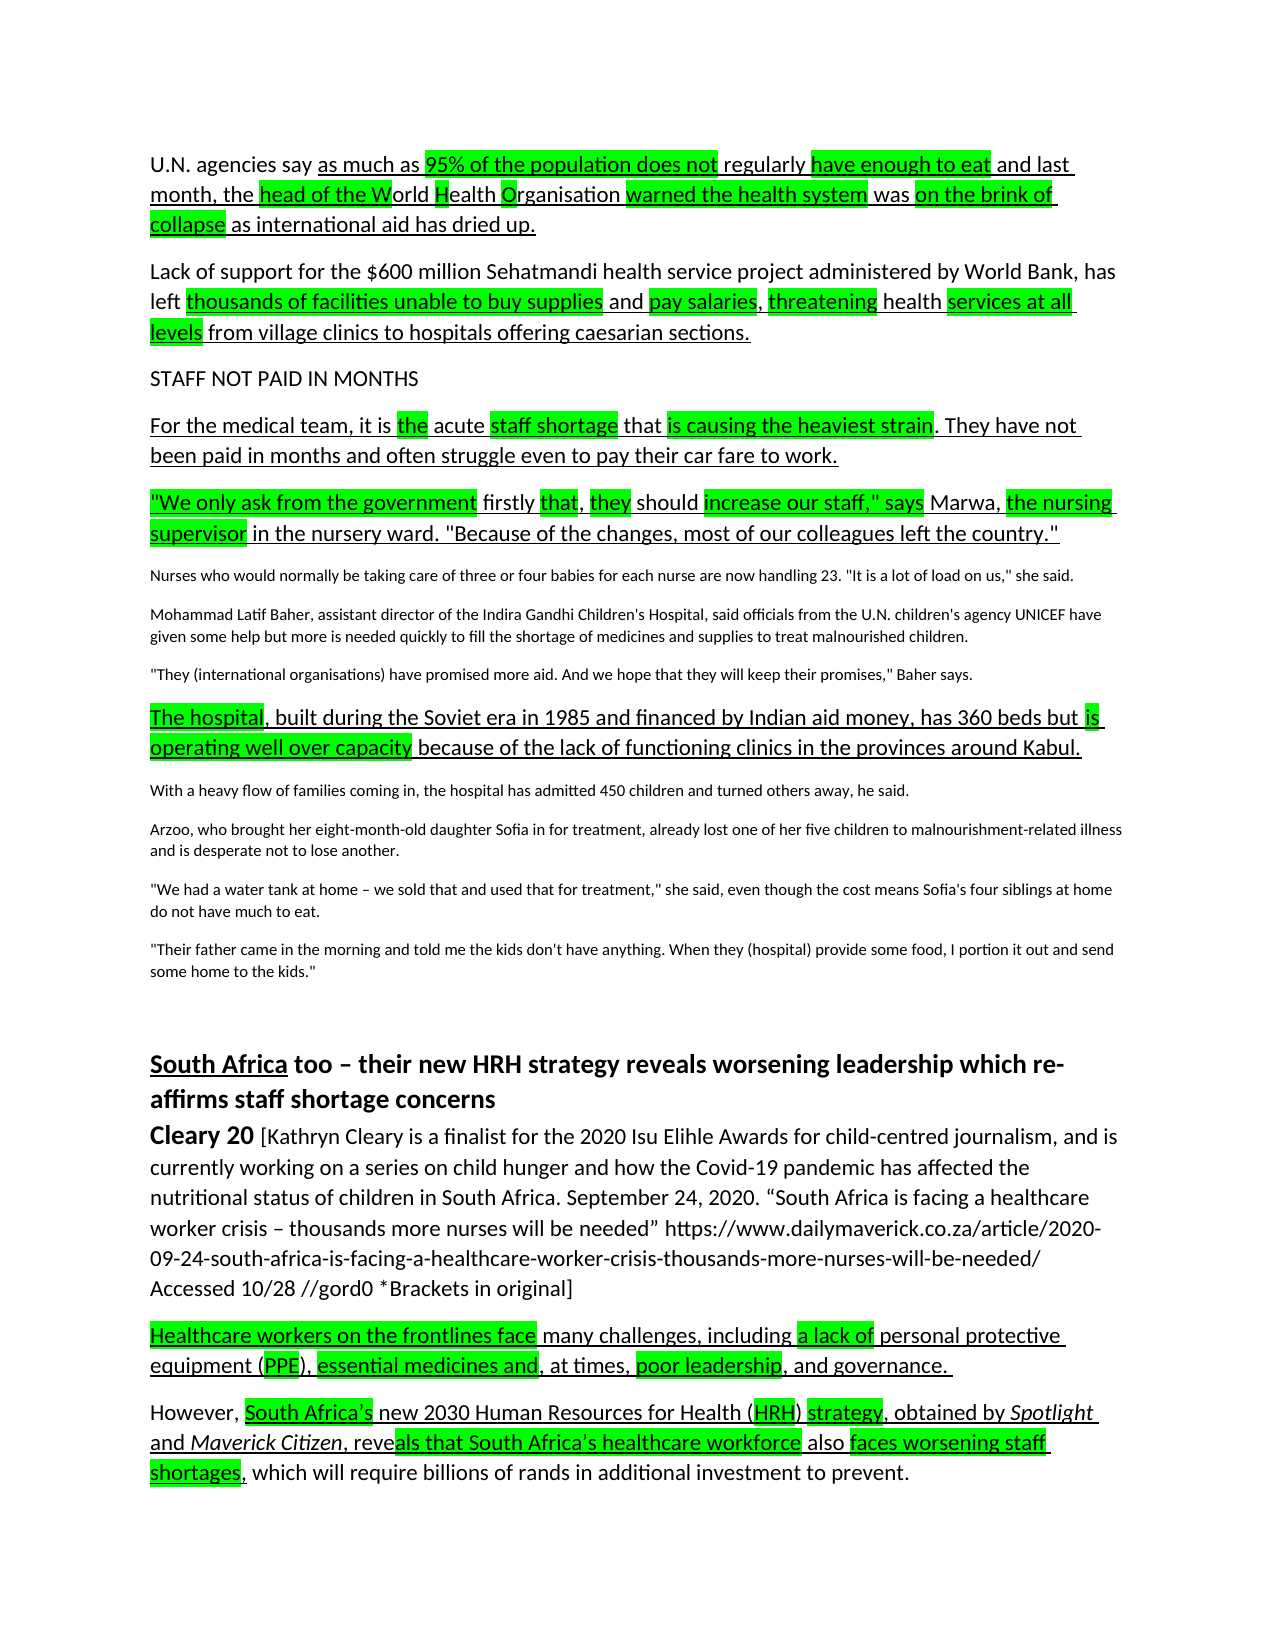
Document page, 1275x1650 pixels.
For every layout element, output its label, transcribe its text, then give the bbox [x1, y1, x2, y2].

text However, South Africa’s new 2030 Human Resources for Health (HRH) strategy, obtained by Spotlight and Maverick Citizen, reveals that South Africa’s healthcare workforce also faces worsening staff shortages, which will require billions of rands in additional investment to prevent. [150, 1398, 1125, 1487]
text Healthcare workers on the frontlines face many challenges, including a lack of personal protective equipment (PPE), essential medicines and, at times, poor leadership, and governance. [150, 1321, 1125, 1379]
text Cleary 20 [Kathryn Cleary is a finalist for the 2020 Isu Elihle Awards for child-centred journalism, and is currently working on a series on child hunger and how the Covid-19 pandemic has affected the nutritional status of children in South Africa. September 24, 2020. “South Africa is facing a healthcare worker crisis – thousands more nurses will be needed” https://www.dailymaverick.co.za/article/2020-09-24-south-africa-is-facing-a-healthcare-worker-crisis-thousands-more-nurses-will-be-needed/ Accessed 10/28 //gord0 *Brackets in original] [150, 1118, 1125, 1302]
text For the medical team, it is the acute staff shortage that is causing the heaviest strain. They have not been paid in months and often struggle even to pay their car fare to work. [150, 411, 1125, 470]
text U.N. agencies say as much as 95% of the population does not regularly have enough to eat and last month, the head of the World Health Organisation warned the health system was on the brink of collapse as international aid has dried up. [150, 150, 1125, 238]
text Mohammad Latif Baher, assistant director of the Indira Gandhi Children's Hospital, said officials from the U.N. children's agency UNICEF have given some help but more is needed quickly to fill the shortage of medicines and supplies to treat malnourished children. [150, 604, 1125, 646]
subtitle South Africa too – their new HRH strategy reveals worsening leadership which re-affirms staff shortage concerns [150, 1047, 1125, 1116]
text Lack of support for the $600 million Sehatmandi health service project administered by World Bank, has left thousands of facilities unable to buy supplies and pay salaries, threatening health services at all levels from village clinics to hospitals offering caesarian sections. [150, 257, 1125, 346]
text With a heavy flow of families coming in, the hospital has admitted 450 children and turned others away, he said. [150, 780, 1125, 801]
text "Their father came in the morning and told me the kids don't have anything. When they (hospital) provide some food, I portion it out and send some home to the kids." [150, 939, 1125, 982]
text "We only ask from the government firstly that, they should increase our staff," says Marwa, the nursing supervisor in the nursery ward. "Because of the changes, most of our colleagues left the country." [150, 488, 1125, 547]
text "They (international organisations) have promised more aid. And we hope that they will keep their promises," Baher says. [150, 664, 1125, 685]
text The hospital, built during the Soviet era in 1985 and financed by Indian aid money, has 360 beds but is operating well over capacity because of the lack of functioning clinics in the provinces around Kabul. [150, 703, 1125, 761]
text STAFF NOT PAID IN MONTHS [150, 364, 1125, 393]
text "We had a water tank at home – we sold that and used that for treatment," she said, even though the cost means Sofia's four siblings at home do not have much to eat. [150, 879, 1125, 921]
text Nurses who would normally be taking care of three or four babies for each nurse are now handling 23. "It is a lot of load on us," she said. [150, 566, 1125, 586]
text Arzoo, who brought her eight-month-old daughter Sofia in for treatment, already lost one of her five children to malnourishment-related illness and is desperate not to lose another. [150, 819, 1125, 861]
